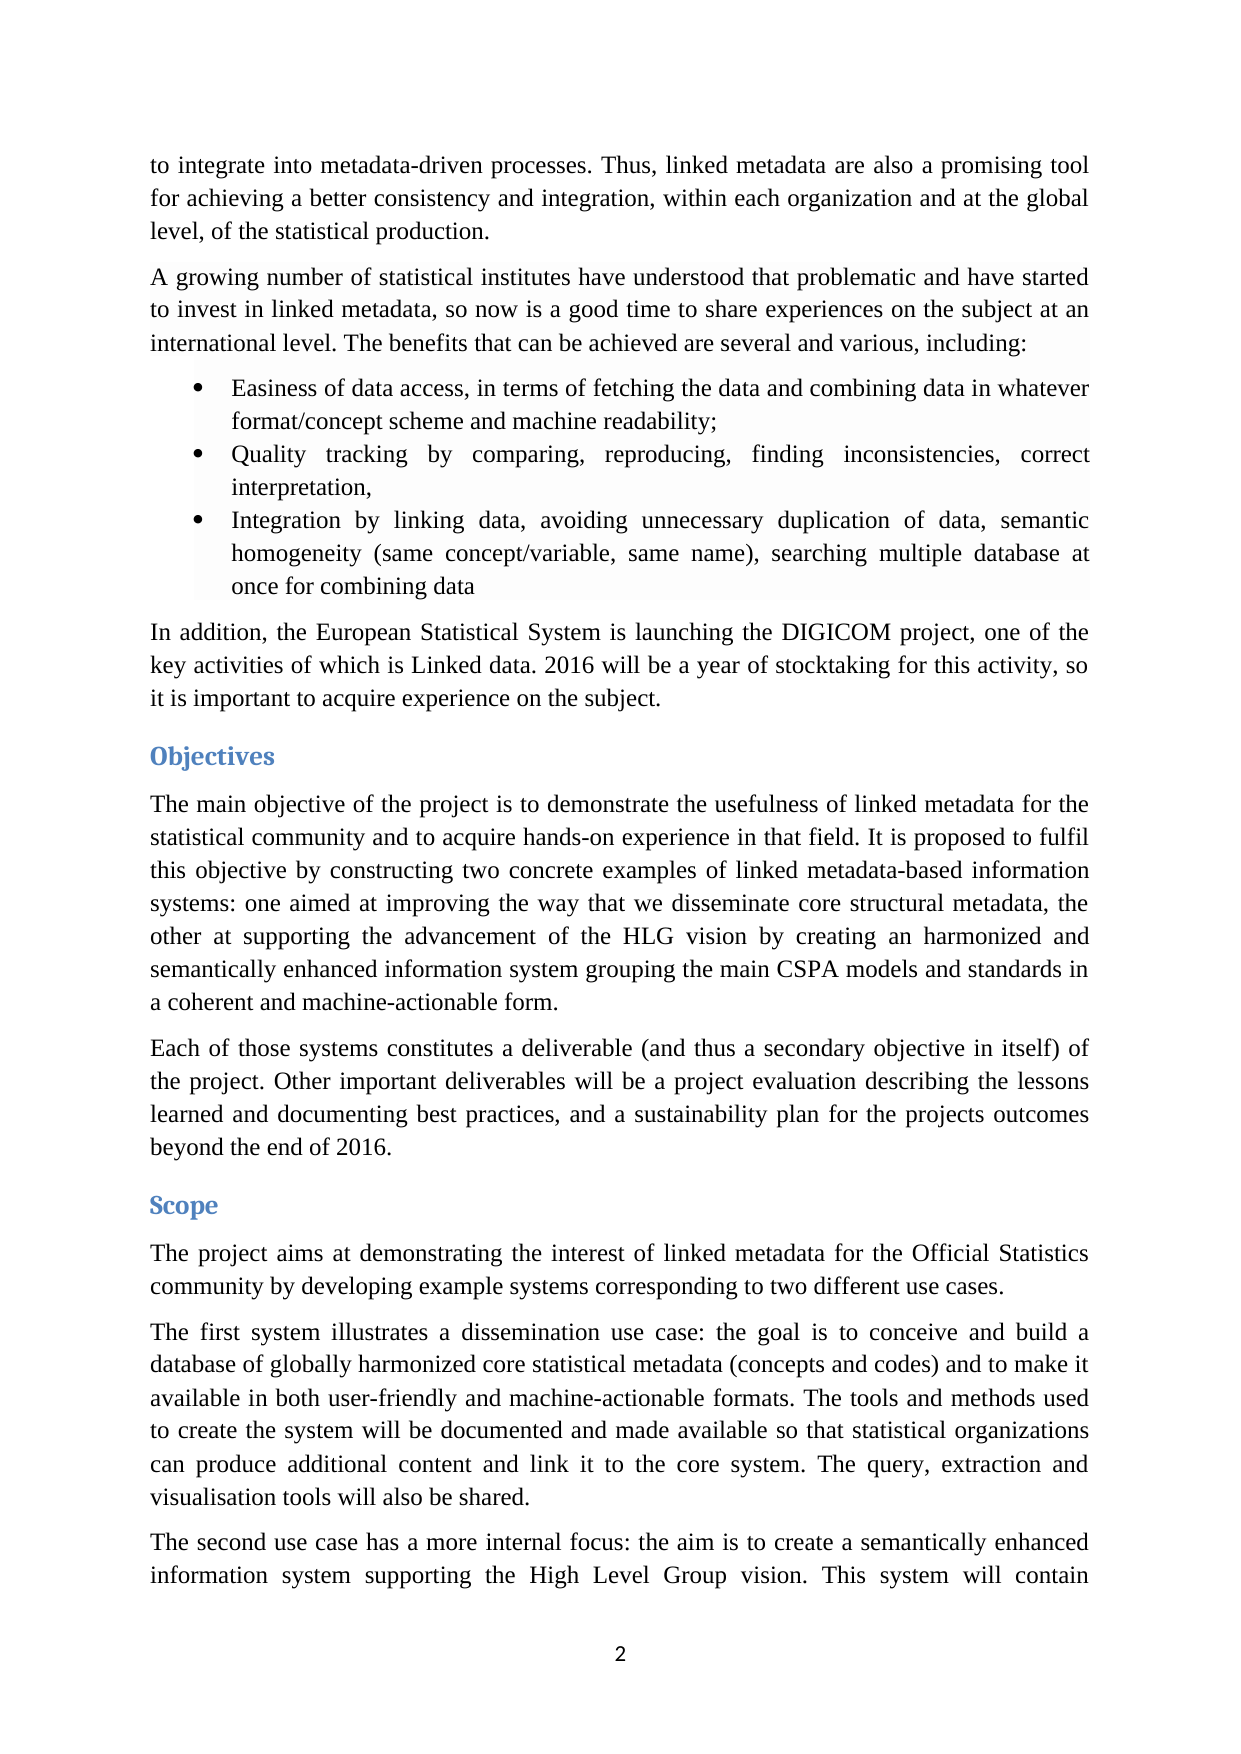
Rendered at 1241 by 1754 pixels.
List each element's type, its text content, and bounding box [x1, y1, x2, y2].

list Easiness of data access, in terms of fetching the data and combining data in whatever format/concept scheme and machine readability; [194, 373, 1090, 435]
text The main objective of the project is to demonstrate the usefulness of linked metadata for the statistical community and to acquire hands-on experience in that field. It is proposed to fulfil this objective by constructing two concrete examples of linked metadata-based information systems: one aimed at improving the way that we disseminate core structural metadata, the other at supporting the advancement of the HLG vision by creating an harmonized and semantically enhanced information system grouping the main CSPA models and standards in a coherent and machine-actionable form. [150, 789, 1090, 1016]
subtitle Objectives [150, 741, 1090, 772]
list Quality tracking by comparing, reproducing, finding inconsistencies, correct interpretation, [194, 439, 1090, 501]
text A growing number of statistical institutes have understood that problematic and have started to invest in linked metadata, so now is a good time to share experiences on the subject at an international level. The benefits that can be achieved are several and various, including: [150, 262, 1090, 356]
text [150, 150, 1090, 245]
text Each of those systems constitutes a deliverable (and thus a secondary objective in itself) of the project. Other important deliverables will be a project evaluation describing the lessons learned and documenting best practices, and a sustainability plan for the projects outcomes beyond the end of 2016. [150, 1033, 1090, 1161]
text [150, 1527, 1090, 1589]
text The first system illustrates a dissemination use case: the goal is to conceive and build a database of globally harmonized core statistical metadata (concepts and codes) and to make it available in both user-friendly and machine-actionable formats. The tools and methods used to create the system will be documented and made available so that statistical organizations can produce additional content and link it to the core system. The query, extraction and visualisation tools will also be shared. [150, 1317, 1090, 1510]
subtitle Scope [150, 1190, 1090, 1221]
list Integration by linking data, avoiding unnecessary duplication of data, semantic homogeneity (same concept/variable, same name), searching multiple database at once for combining data [194, 505, 1090, 600]
text In addition, the European Statistical System is launching the DIGICOM project, one of the key activities of which is Linked data. 2016 will be a year of stocktaking for this activity, so it is important to acquire experience on the subject. [150, 617, 1090, 712]
text The project aims at demonstrating the interest of linked metadata for the Official Statistics community by developing example systems corresponding to two different use cases. [150, 1238, 1090, 1300]
